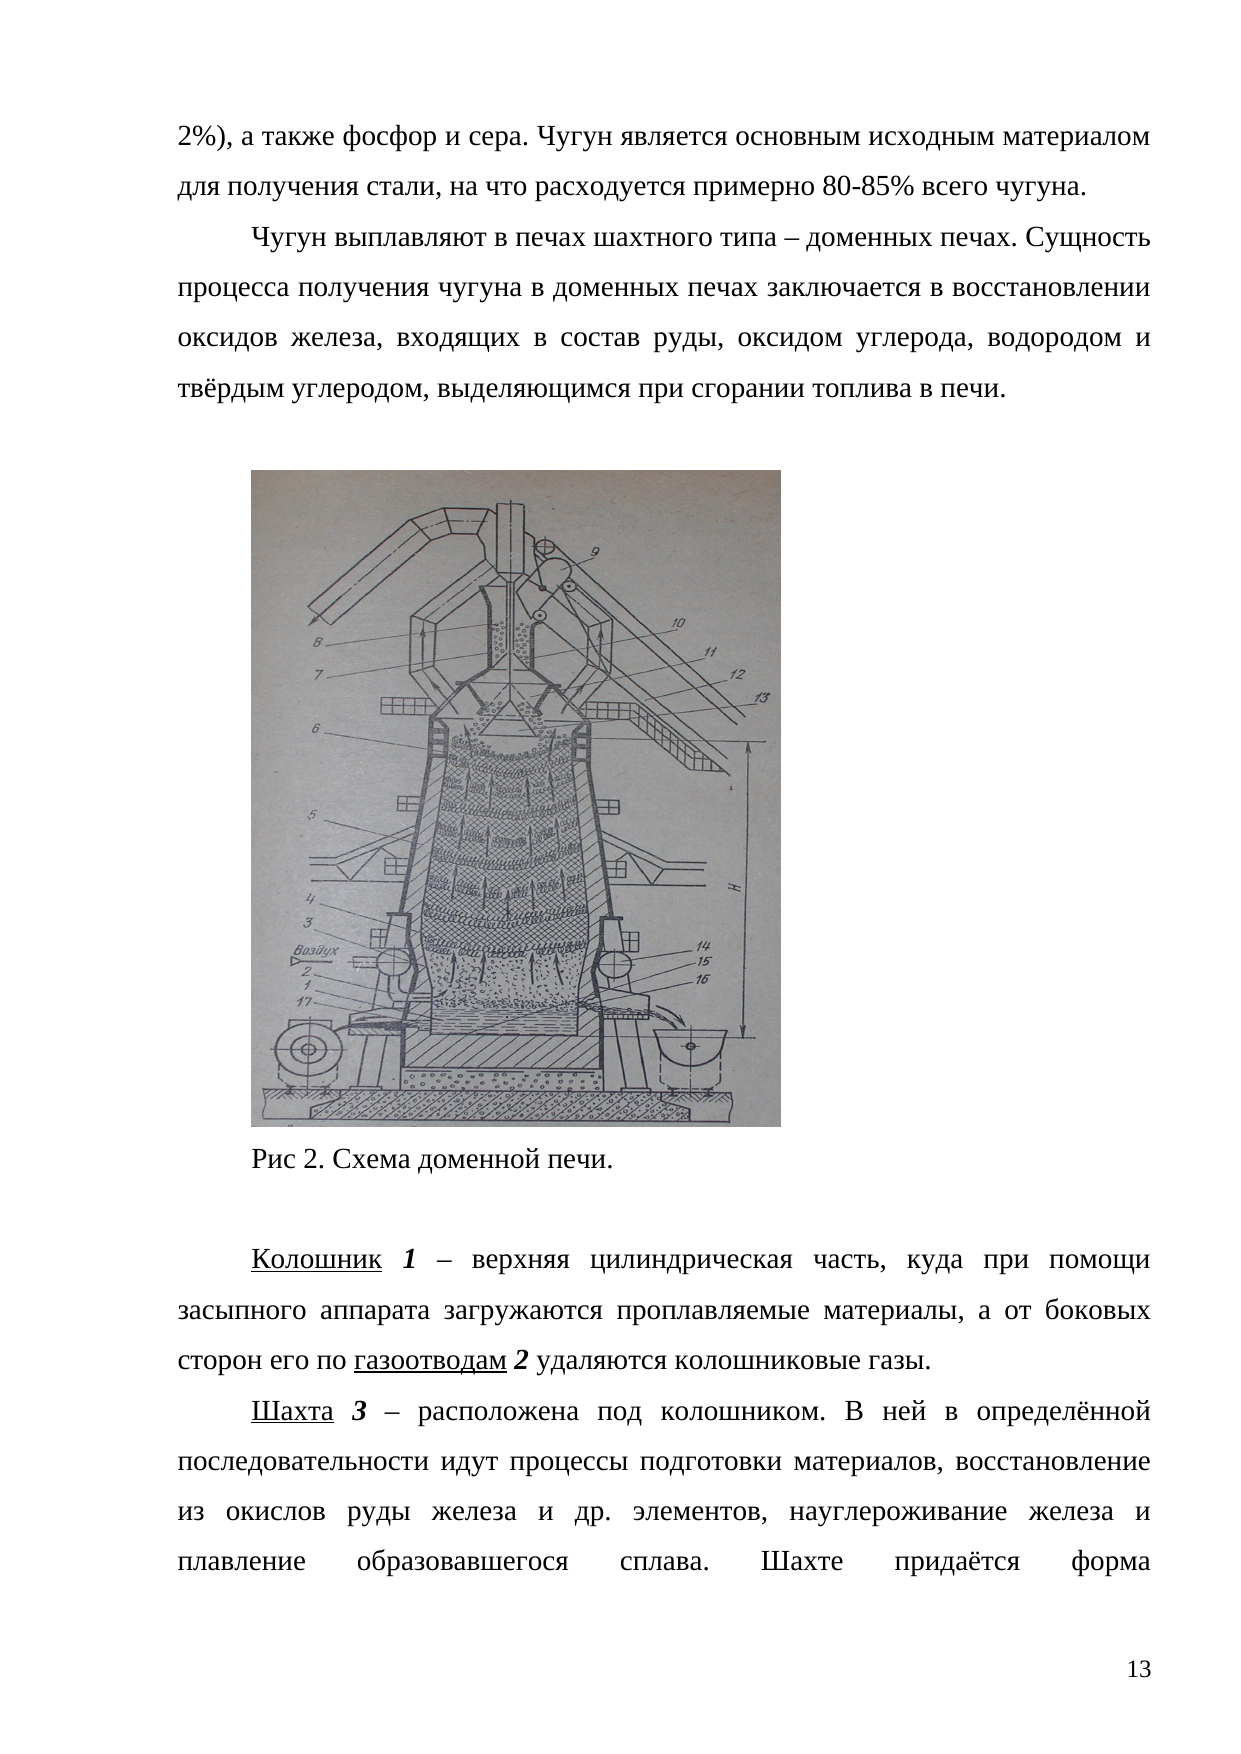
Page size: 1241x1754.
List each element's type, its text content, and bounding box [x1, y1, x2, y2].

text Колошник 1 – верхняя цилиндрическая часть, куда при помощи засыпного аппарата загружаются проплавляемые материалы, а от боковых сторон его по газоотводам 2 удаляются колошниковые газы. [177, 1242, 1152, 1376]
picture [251, 470, 781, 1127]
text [177, 1393, 1152, 1577]
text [177, 118, 1152, 202]
text Рис 2. Схема доменной печи. [177, 1141, 1152, 1174]
text Чугун выплавляют в печах шахтного типа – доменных печах. Сущность процесса получения чугуна в доменных печах заключается в восстановлении оксидов железа, входящих в состав руды, оксидом углерода, водородом и твёрдым углеродом, выделяющимся при сгорании топлива в печи. [177, 219, 1152, 403]
